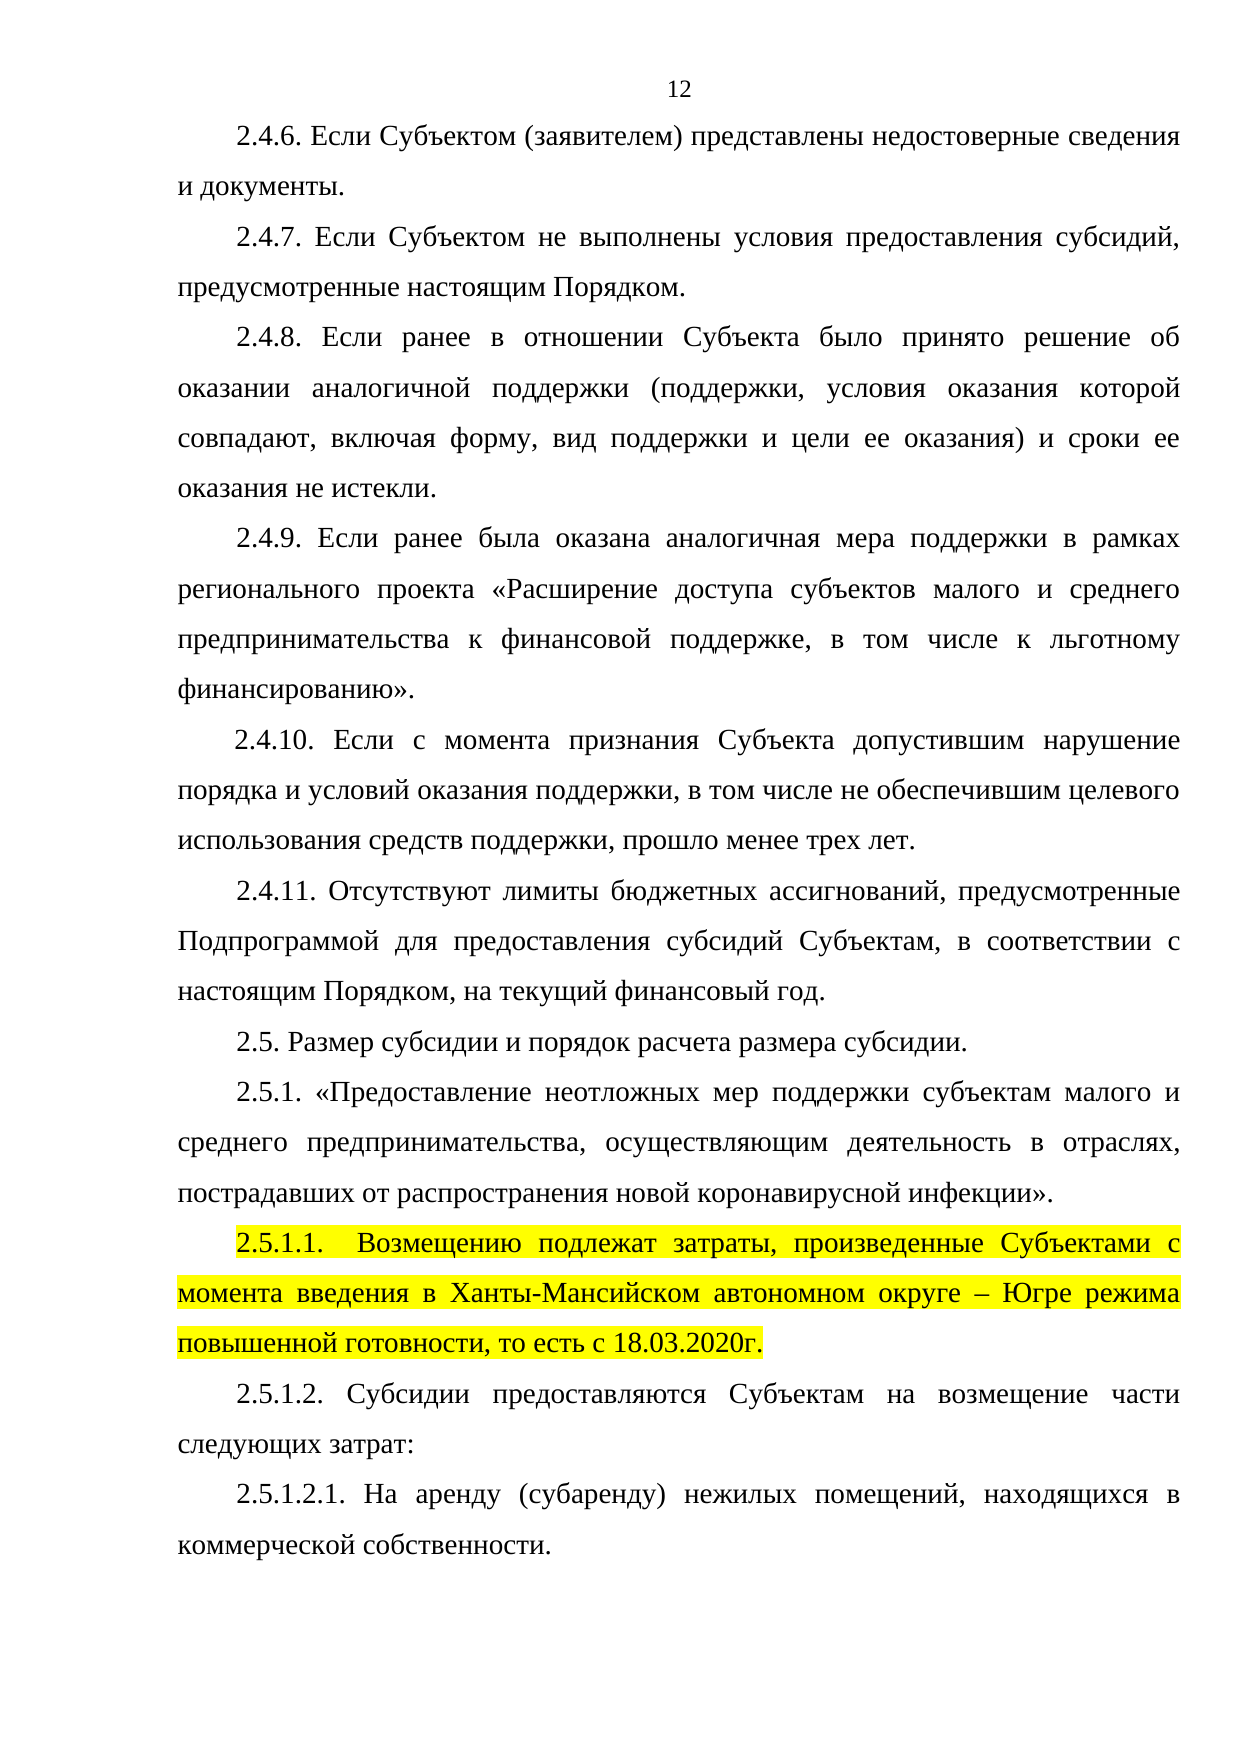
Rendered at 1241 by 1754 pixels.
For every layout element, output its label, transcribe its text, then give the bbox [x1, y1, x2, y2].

text 2.5.1.2. Субсидии предоставляются Субъектам на возмещение части следующих затрат: [177, 1376, 1181, 1460]
text 2.5. Размер субсидии и порядок расчета размера субсидии. [177, 1024, 1181, 1057]
text 2.5.1. «Предоставление неотложных мер поддержки субъектам малого и среднего предпринимательства, осуществляющим деятельность в отраслях, пострадавших от распространения новой коронавирусной инфекции». [177, 1074, 1181, 1208]
text 2.4.6. Если Субъектом (заявителем) представлены недостоверные сведения и документы. [177, 118, 1181, 202]
text 2.4.10. Если с момента признания Субъекта допустившим нарушение порядка и условий оказания поддержки, в том числе не обеспечившим целевого использования средств поддержки, прошло менее трех лет. [177, 722, 1181, 856]
text 2.5.1.1. Возмещению подлежат затраты, произведенные Субъектами с момента введения в Ханты-Мансийском автономном округе – Югре режима повышенной готовности, то есть с 18.03.2020г. [177, 1309, 1181, 1359]
text 2.4.11. Отсутствуют лимиты бюджетных ассигнований, предусмотренные Подпрограммой для предоставления субсидий Субъектам, в соответствии с настоящим Порядком, на текущий финансовый год. [177, 873, 1181, 1007]
text 2.4.9. Если ранее была оказана аналогичная мера поддержки в рамках регионального проекта «Расширение доступа субъектов малого и среднего предпринимательства к финансовой поддержке, в том числе к льготному финансированию». [177, 521, 1181, 705]
text 2.4.7. Если Субъектом не выполнены условия предоставления субсидий, предусмотренные настоящим Порядком. [177, 219, 1181, 303]
text 2.5.1.2.1. На аренду (субаренду) нежилых помещений, находящихся в коммерческой собственности. [177, 1477, 1181, 1560]
text 2.5.1.1. Возмещению подлежат затраты, произведенные Субъектами с момента введения в Ханты-Мансийском автономном округе – Югре режима повышенной готовности, то есть с 18.03.2020г. [177, 1225, 1181, 1275]
text 2.4.8. Если ранее в отношении Субъекта было принято решение об оказании аналогичной поддержки (поддержки, условия оказания которой совпадают, включая форму, вид поддержки и цели ее оказания) и сроки ее оказания не истекли. [177, 319, 1181, 504]
